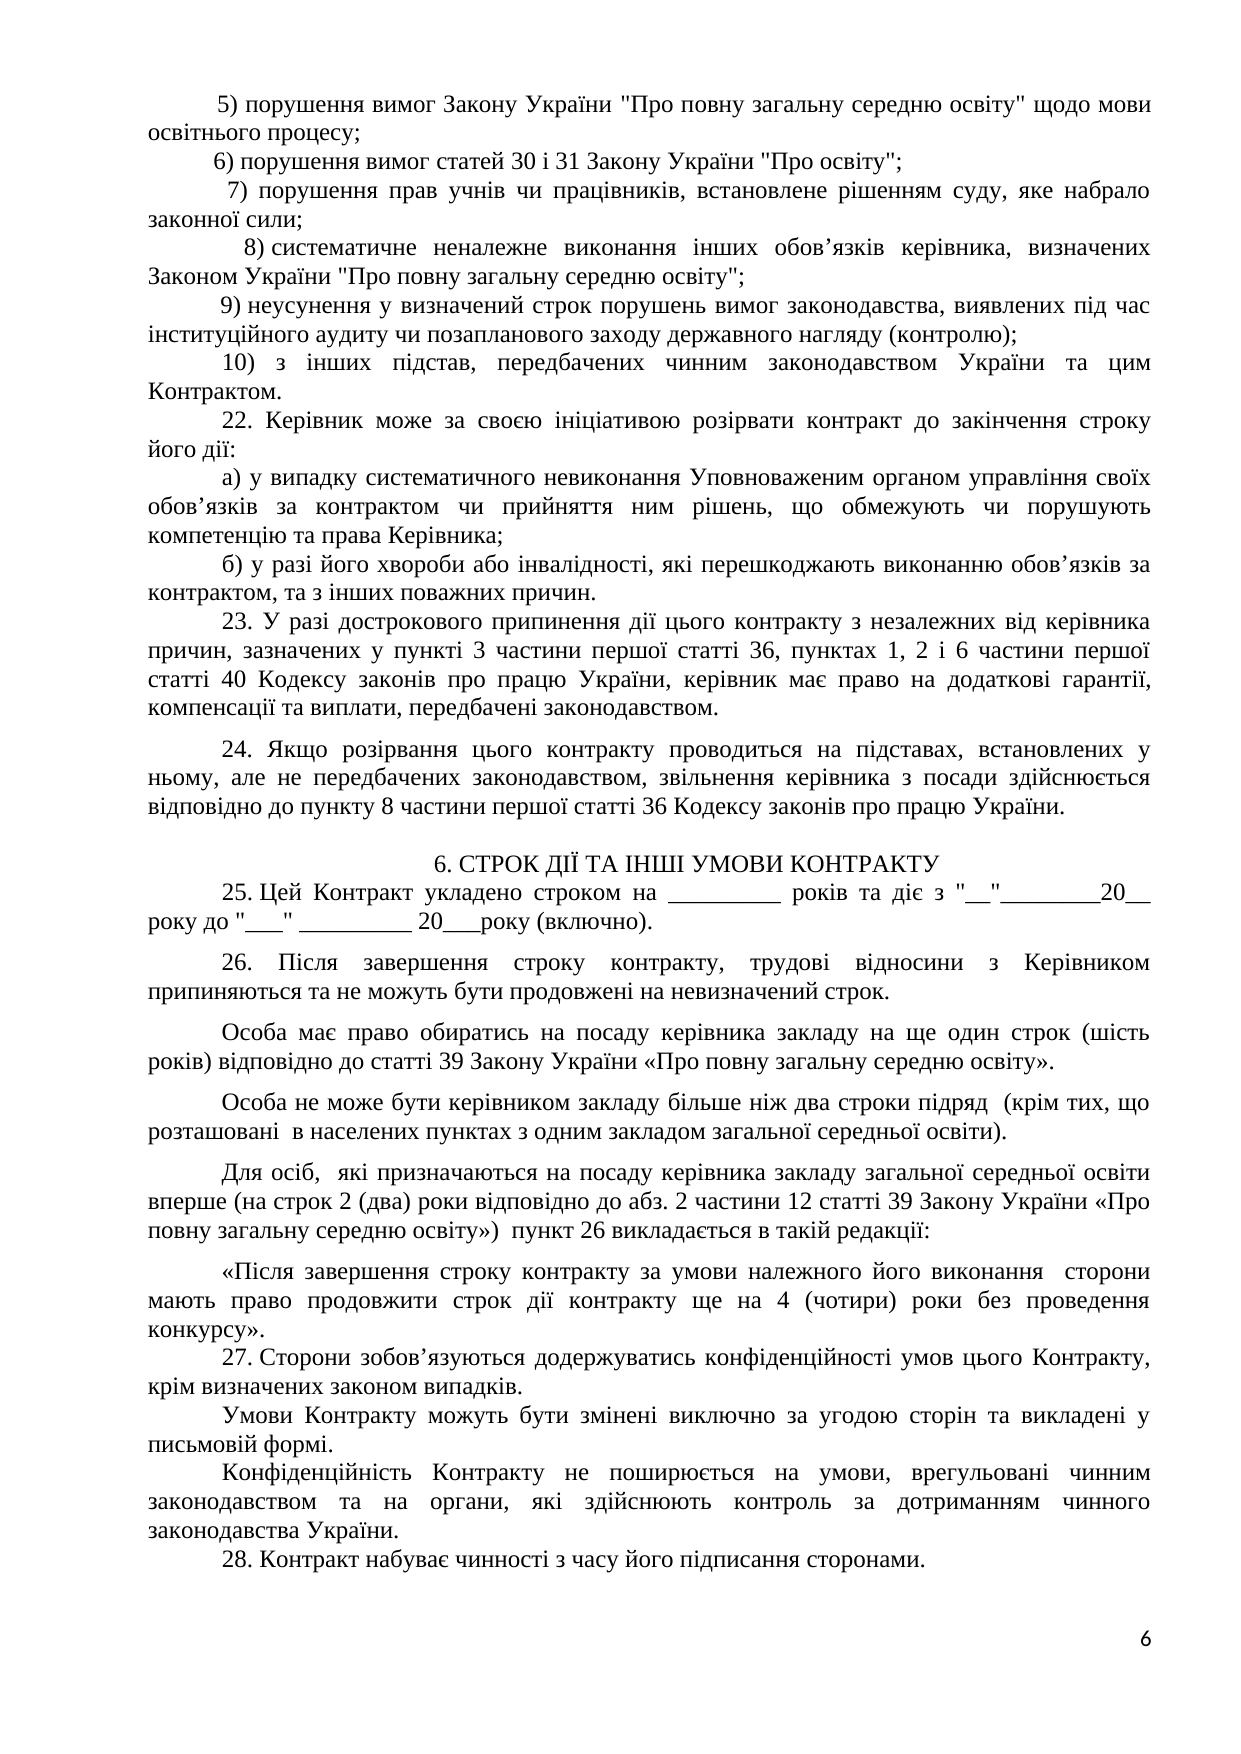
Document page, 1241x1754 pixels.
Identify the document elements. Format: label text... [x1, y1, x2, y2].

text Умови Контракту можуть бути змінені виключно за угодою сторін та викладені у письмовій формі. [148, 1400, 1152, 1457]
text 26. Після завершення строку контракту, трудові відносини з Керівником припиняються та не можуть бути продовжені на невизначений строк. [148, 947, 1152, 1005]
text 9) неусунення у визначений строк порушень вимог законодавства, виявлених під час інституційного аудиту чи позапланового заходу державного нагляду (контролю); [148, 290, 1152, 347]
text «Після завершення строку контракту за умови належного його виконання сторони мають право продовжити строк дії контракту ще на 4 (чотири) роки без проведення конкурсу». [148, 1256, 1152, 1342]
text 27. Сторони зобов’язуються додержуватись конфіденційності умов цього Контракту, крім визначених законом випадків. [148, 1342, 1152, 1400]
text Конфіденційність Контракту не поширюється на умови, врегульовані чинним законодавством та на органи, які здійснюють контроль за дотриманням чинного законодавства України. [148, 1457, 1152, 1544]
text Особа має право обиратись на посаду керівника закладу на ще один строк (шість років) відповідно до статті 39 Закону України «Про повну загальну середню освіту». [148, 1017, 1152, 1075]
text 23. У разі дострокового припинення дії цього контракту з незалежних від керівника причин, зазначених у пункті 3 частини першої статті 36, пунктах 1, 2 і 6 частини першої статті 40 Кодексу законів про працю України, керівник має право на додаткові гарантії, компенсації та виплати, передбачені законодавством. [148, 606, 1152, 721]
text 25. Цей Контракт укладено строком на _________ років та діє з "__"________20__ року до "___" _________ 20___року (включно). [148, 877, 1152, 935]
text 28. Контракт набуває чинності з часу його підписання сторонами. [148, 1544, 1152, 1572]
text Для осіб, які призначаються на посаду керівника закладу загальної середньої освіти вперше (на строк 2 (два) роки відповідно до абз. 2 частини 12 статті 39 Закону України «Про повну загальну середню освіту») пункт 26 викладається в такій редакції: [148, 1157, 1152, 1244]
text Особа не може бути керівником закладу більше ніж два строки підряд (крім тих, що розташовані в населених пунктах з одним закладом загальної середньої освіти). [148, 1087, 1152, 1145]
text 10) з інших підстав, передбачених чинним законодавством України та цим Контрактом. [148, 347, 1152, 405]
text а) у випадку систематичного невиконання Уповноваженим органом управління своїх обов’язків за контрактом чи прийняття ним рішень, що обмежують чи порушують компетенцію та права Керівника; [148, 462, 1152, 549]
text 24. Якщо розірвання цього контракту проводиться на підставах, встановлених у ньому, але не передбачених законодавством, звільнення керівника з посади здійснюється відповідно до пункту 8 частини першої статті 36 Кодексу законів про працю України. [148, 734, 1152, 820]
text 8) систематичне неналежне виконання інших обов’язків керівника, визначених Законом України "Про повну загальну середню освіту"; [148, 232, 1152, 290]
text 6) порушення вимог статей 30 і 31 Закону України "Про освіту"; [148, 146, 1152, 175]
text 7) порушення прав учнів чи працівників, встановлене рішенням суду, яке набрало законної сили; [148, 175, 1152, 232]
text 22. Керівник може за своєю ініціативою розірвати контракт до закінчення строку його дії: [148, 405, 1152, 462]
text 6. СТРОК ДІЇ ТА ІНШІ УМОВИ КОНТРАКТУ [148, 849, 1152, 877]
text 5) порушення вимог Закону України "Про повну загальну середню освіту" щодо мови освітнього процесу; [148, 89, 1152, 146]
text б) у разі його хвороби або інвалідності, які перешкоджають виконанню обов’язків за контрактом, та з інших поважних причин. [148, 549, 1152, 606]
